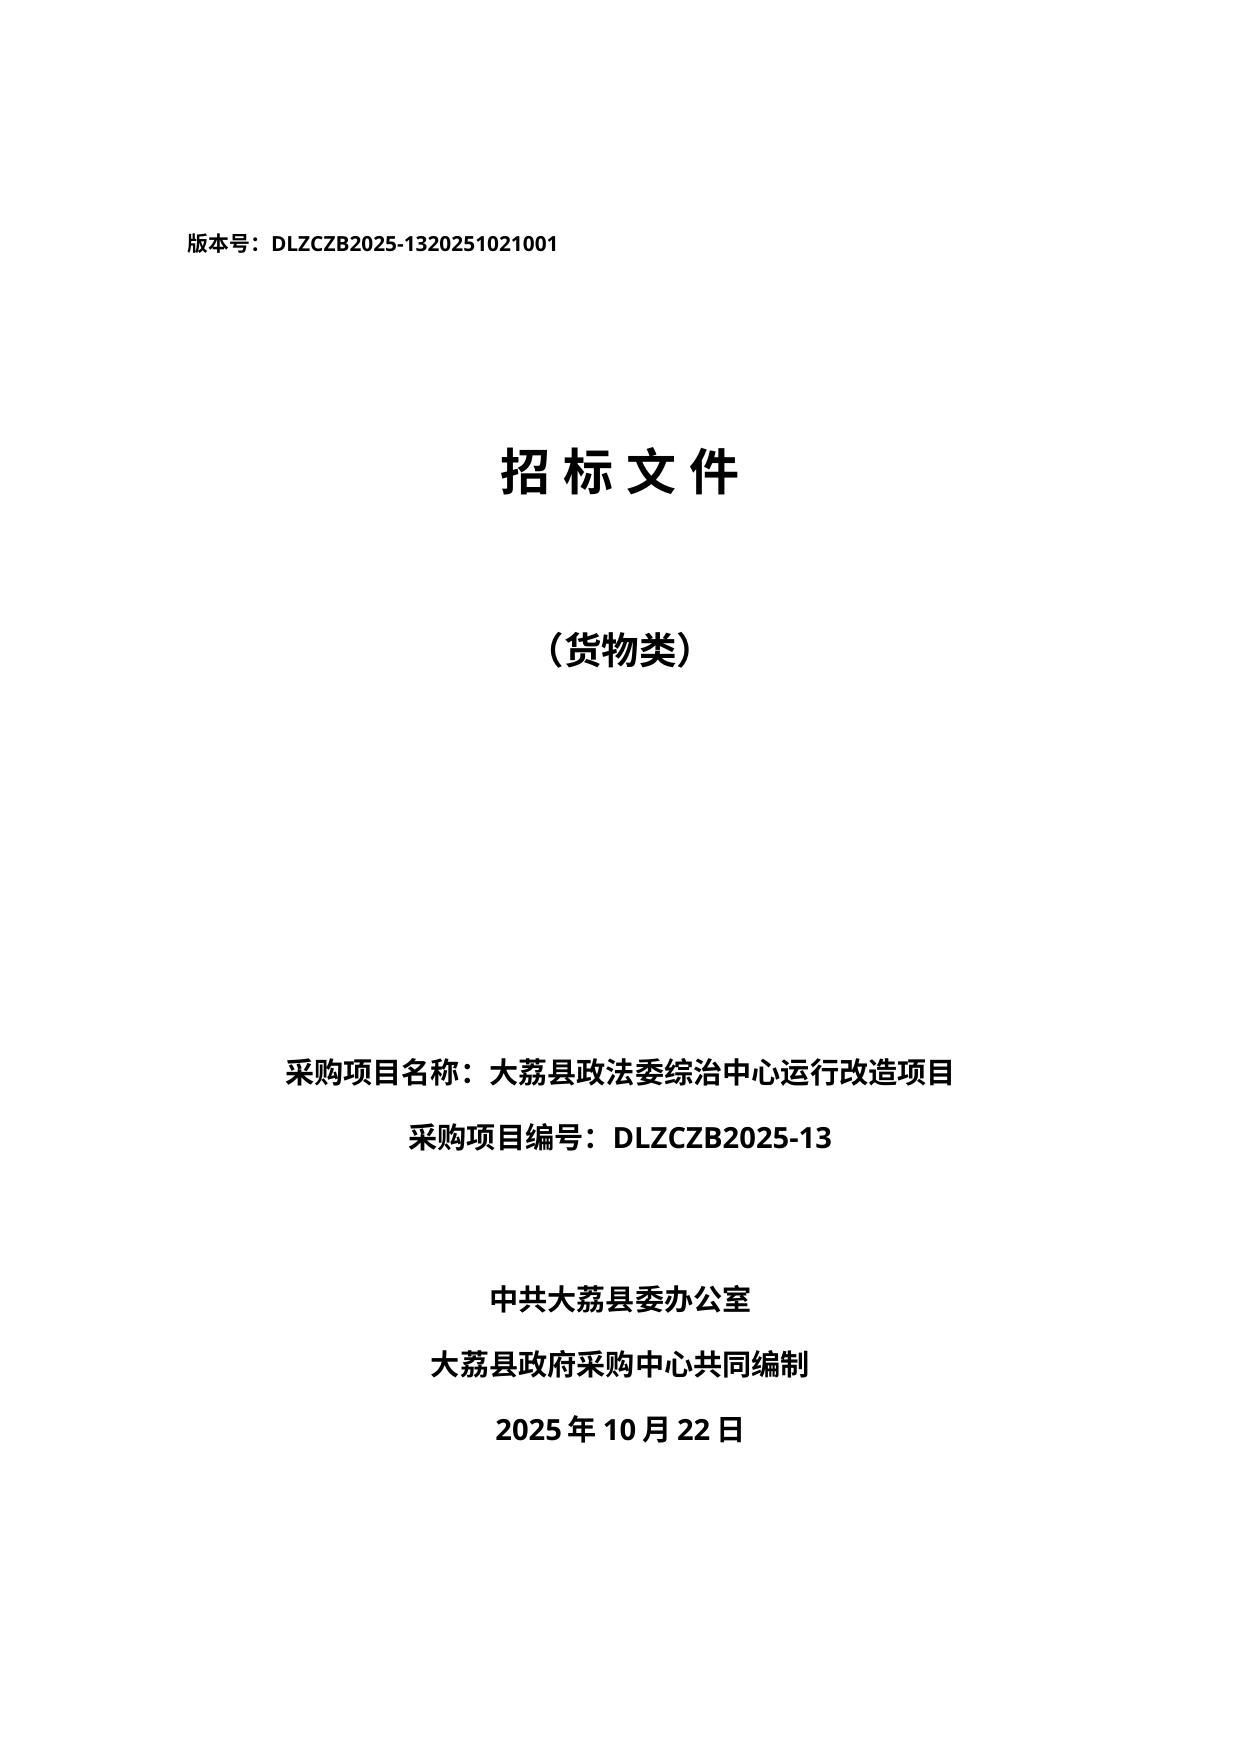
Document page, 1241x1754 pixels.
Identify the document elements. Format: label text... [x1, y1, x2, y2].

text 2025年10月22日 [187, 1397, 1053, 1462]
text （货物类） [187, 617, 1053, 1039]
text 招 标 文 件 [187, 422, 1053, 617]
text 大荔县政府采购中心共同编制 [187, 1332, 1053, 1397]
text 采购项目编号：DLZCZB2025-13 [187, 1104, 1053, 1267]
text 中共大荔县委办公室 [187, 1267, 1053, 1332]
text 采购项目名称：大荔县政法委综治中心运行改造项目 [187, 1039, 1053, 1104]
text 版本号：DLZCZB2025-1320251021001 [187, 227, 1053, 422]
